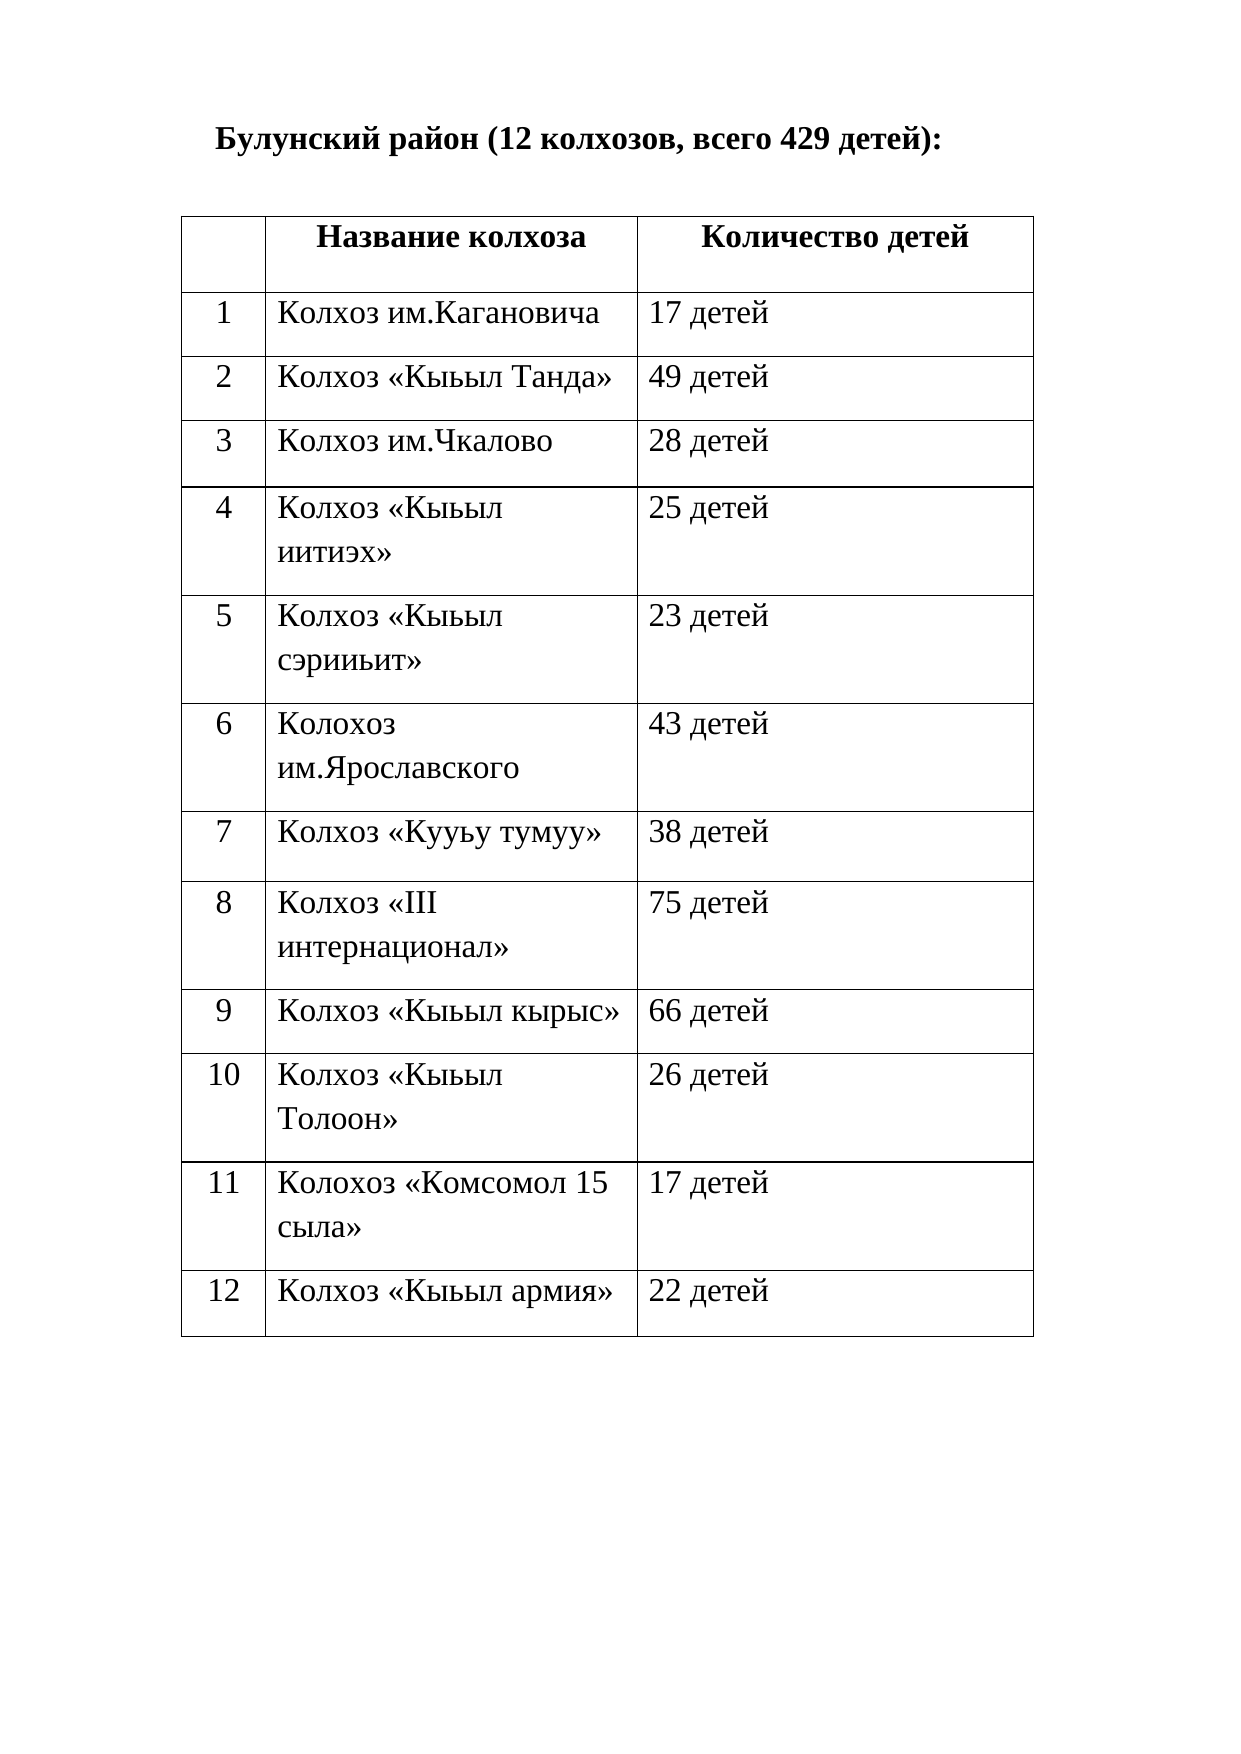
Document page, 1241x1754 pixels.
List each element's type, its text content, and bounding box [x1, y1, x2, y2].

table_cell Колохоз «Комсомол 15 сыла» [266, 1163, 637, 1269]
table_cell Колхоз «Кууьу тумуу» [266, 812, 637, 881]
table_cell 75 детей [638, 882, 1033, 989]
table_cell Колхоз «Кыьыл Танда» [266, 357, 637, 420]
table_cell Колхоз «Кыьыл кырыс» [266, 990, 637, 1053]
table_cell 11 [182, 1163, 265, 1269]
table_cell 8 [182, 882, 265, 989]
table_cell 26 детей [638, 1054, 1033, 1161]
table_cell 17 детей [638, 293, 1033, 356]
table_cell 25 детей [638, 488, 1033, 594]
table_cell 10 [182, 1054, 265, 1161]
table_cell 38 детей [638, 812, 1033, 881]
table_cell Колхоз им.Чкалово [266, 421, 637, 486]
table_cell 5 [182, 596, 265, 703]
table_cell 7 [182, 812, 265, 881]
table_cell 1 [182, 293, 265, 356]
table_cell Колхоз им.Кагановича [266, 293, 637, 356]
table_header Название колхоза [266, 217, 637, 292]
table_header Количество детей [638, 217, 1033, 292]
table_cell 3 [182, 421, 265, 486]
table_cell Колхоз «Кыьыл Толоон» [266, 1054, 637, 1161]
text Булунский район (12 колхозов, всего 429 детей): [215, 118, 1152, 156]
table_cell 22 детей [638, 1271, 1033, 1336]
table_cell 43 детей [638, 704, 1033, 811]
table_cell Колхоз «Кыьыл иитиэх» [266, 488, 637, 594]
table_cell 17 детей [638, 1163, 1033, 1269]
table_cell 28 детей [638, 421, 1033, 486]
table_cell 49 детей [638, 357, 1033, 420]
table_cell 4 [182, 488, 265, 594]
table_cell 2 [182, 357, 265, 420]
table_cell Колхоз «Кыьыл армия» [266, 1271, 637, 1336]
table_cell 12 [182, 1271, 265, 1336]
table_cell 9 [182, 990, 265, 1053]
table_cell 23 детей [638, 596, 1033, 703]
table_cell 66 детей [638, 990, 1033, 1053]
table_cell 6 [182, 704, 265, 811]
table_cell Колхоз «III интернационал» [266, 882, 637, 989]
table_cell Колохоз им.Ярославского [266, 704, 637, 811]
table_header [182, 217, 265, 292]
table_cell Колхоз «Кыьыл сэрииьит» [266, 596, 637, 703]
